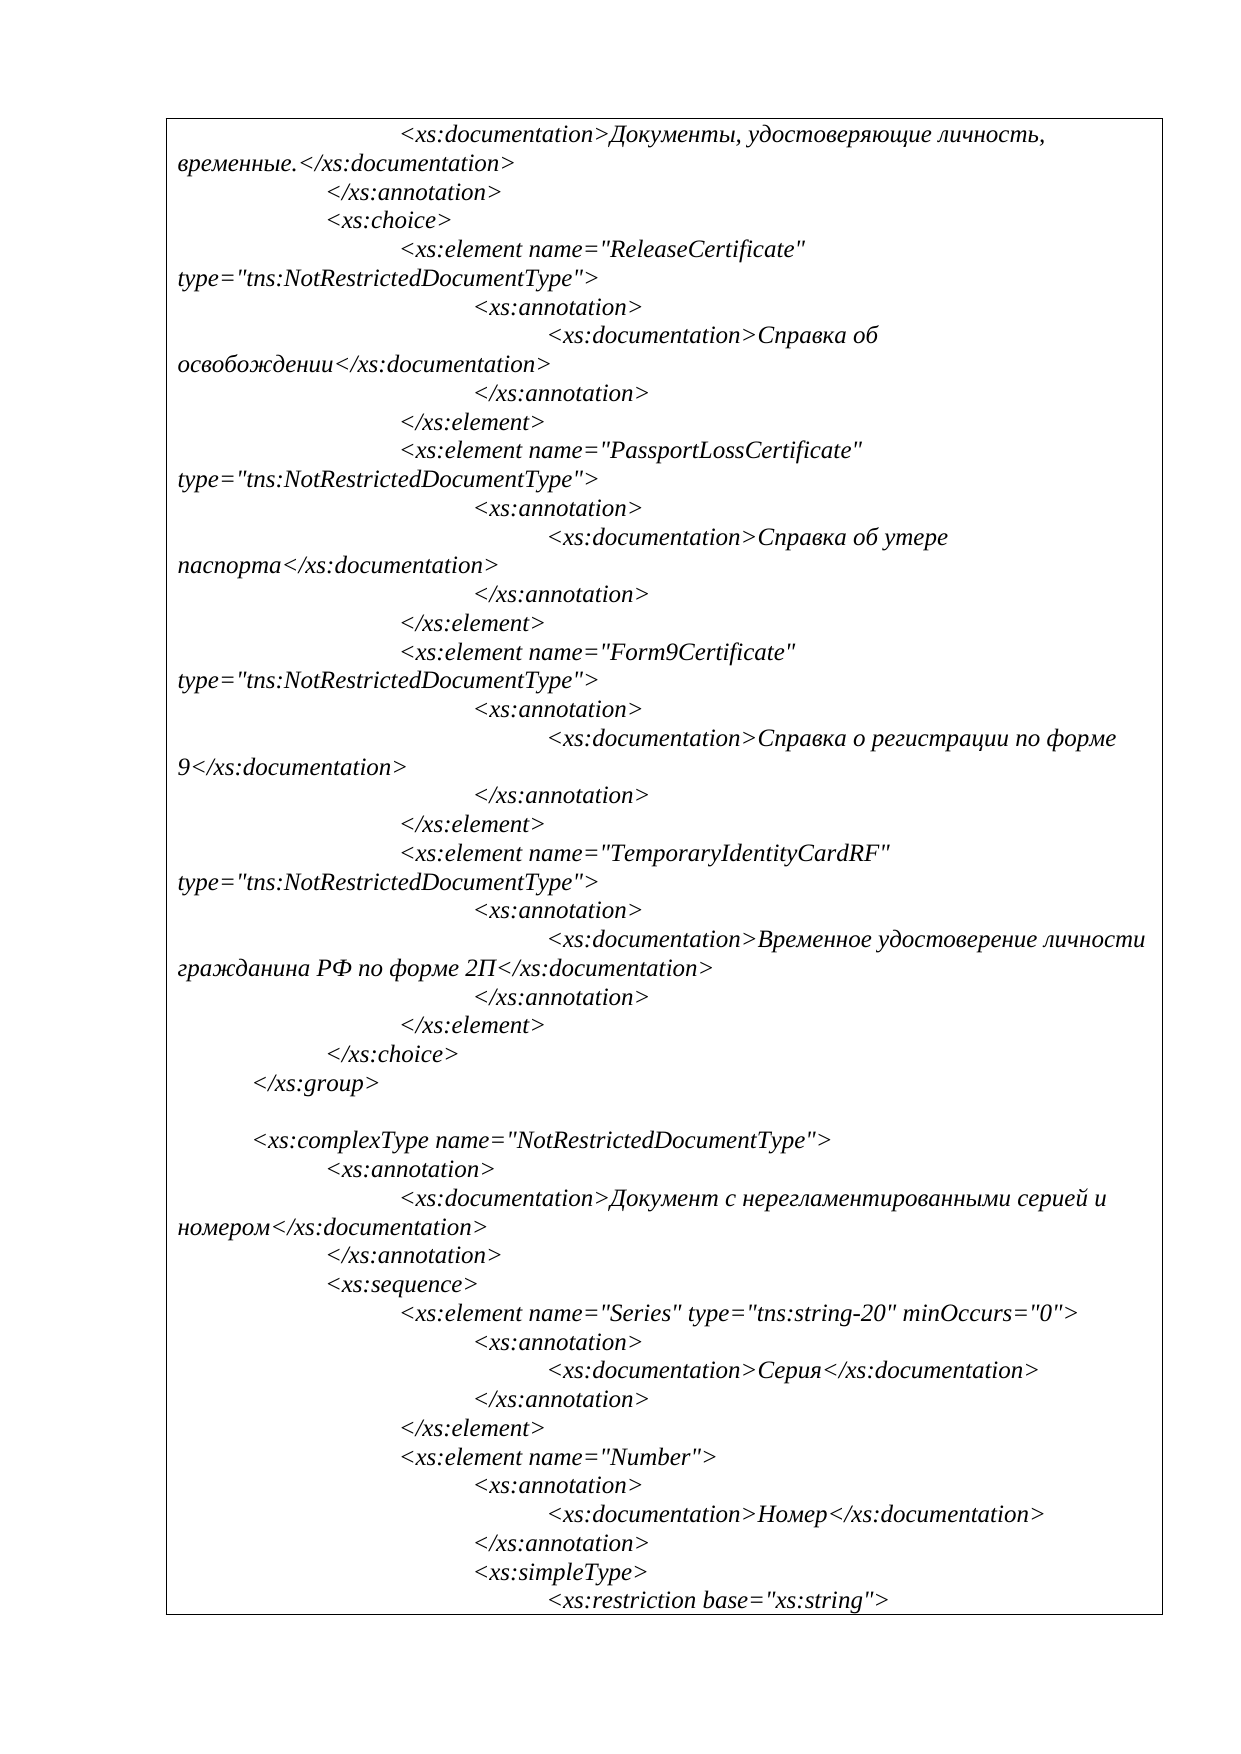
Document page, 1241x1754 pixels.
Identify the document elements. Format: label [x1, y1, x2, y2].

table_header [167, 119, 1162, 1614]
